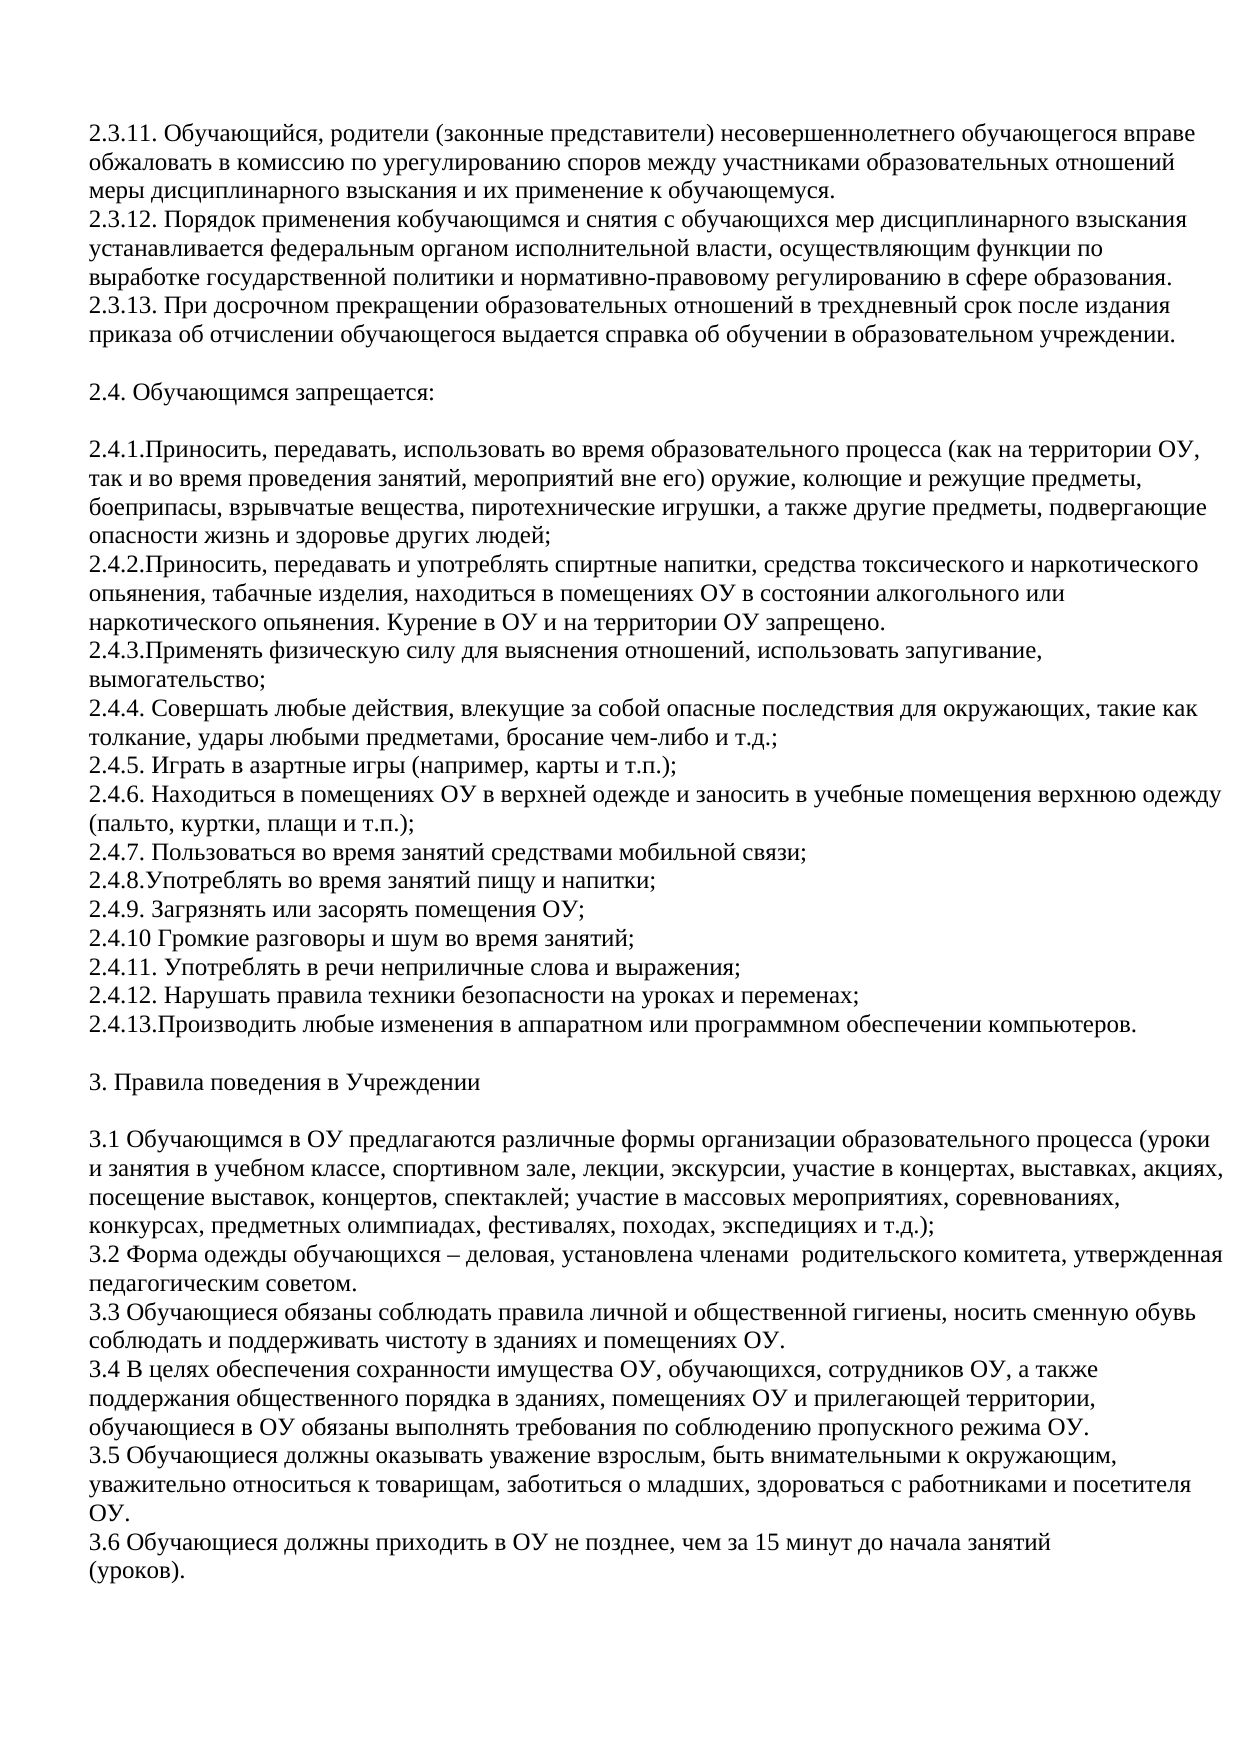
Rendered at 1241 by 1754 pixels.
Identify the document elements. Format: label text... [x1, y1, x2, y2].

text 3.3 Обучающиеся обязаны соблюдать правила личной и общественной гигиены, носить сменную обувь соблюдать и поддерживать чистоту в зданиях и помещениях ОУ. [88, 1297, 1226, 1354]
text 2.3.13. При досрочном прекращении образовательных отношений в трехдневный срок после издания приказа об отчислении обучающегося выдается справка об обучении в образовательном учреждении. [88, 291, 1226, 348]
text 2.4.1.Приносить, передавать, использовать во время образовательного процесса (как на территории ОУ, так и во время проведения занятий, мероприятий вне его) оружие, колющие и режущие предметы, боеприпасы, взрывчатые вещества, пиротехнические игрушки, а также другие предметы, подвергающие опасности жизнь и здоровье других людей; [88, 434, 1226, 549]
text 2.4.13.Производить любые изменения в аппаратном или программном обеспечении компьютеров. [88, 1009, 1226, 1038]
text 2.4.9. Загрязнять или засорять помещения ОУ; [88, 894, 1226, 923]
text 3.2 Форма одежды обучающихся – деловая, установлена членами родительского комитета, утвержденная педагогическим советом. [88, 1239, 1226, 1297]
text 2.4.11. Употреблять в речи неприличные слова и выражения; [88, 952, 1226, 981]
text 3.4 В целях обеспечения сохранности имущества ОУ, обучающихся, сотрудников ОУ, а также поддержания общественного порядка в зданиях, помещениях ОУ и прилегающей территории, обучающиеся в ОУ обязаны выполнять требования по соблюдению пропускного режима ОУ. [88, 1354, 1226, 1441]
text 2.4.3.Применять физическую силу для выяснения отношений, использовать запугивание, вымогательство; [88, 636, 1226, 693]
text 2.4.5. Играть в азартные игры (например, карты и т.п.); [88, 751, 1226, 779]
text 2.4. Обучающимся запрещается: [88, 377, 1226, 406]
text 2.4.4. Совершать любые действия, влекущие за собой опасные последствия для окружающих, такие как толкание, удары любыми предметами, бросание чем-либо и т.д.; [88, 693, 1226, 751]
text 2.3.12. Порядок применения кобучающимся и снятия с обучающихся мер дисциплинарного взыскания устанавливается федеральным органом исполнительной власти, осуществляющим функции по выработке государственной политики и нормативно-правовому регулированию в сфере образования. [88, 204, 1226, 291]
text 2.4.2.Приносить, передавать и употреблять спиртные напитки, средства токсического и наркотического опьянения, табачные изделия, находиться в помещениях ОУ в состоянии алкогольного или наркотического опьянения. Курение в ОУ и на территории ОУ запрещено. [88, 549, 1226, 636]
text 2.4.7. Пользоваться во время занятий средствами мобильной связи; [88, 837, 1226, 866]
text 3. Правила поведения в Учреждении [88, 1067, 1226, 1096]
text 3.5 Обучающиеся должны оказывать уважение взрослым, быть внимательными к окружающим, уважительно относиться к товарищам, заботиться о младших, здороваться с работниками и посетителя ОУ. [88, 1441, 1226, 1527]
text 2.4.6. Находиться в помещениях ОУ в верхней одежде и заносить в учебные помещения верхнюю одежду (пальто, куртки, плащи и т.п.); [88, 779, 1226, 837]
text 3.6 Обучающиеся должны приходить в ОУ не позднее, чем за 15 минут до начала занятий [88, 1527, 1226, 1556]
text 2.4.12. Нарушать правила техники безопасности на уроках и переменах; [88, 981, 1226, 1009]
text (уроков). [88, 1556, 1226, 1584]
text 2.4.8.Употреблять во время занятий пищу и напитки; [88, 866, 1226, 894]
text 2.3.11. Обучающийся, родители (законные представители) несовершеннолетнего обучающегося вправе обжаловать в комиссию по урегулированию споров между участниками образовательных отношений меры дисциплинарного взыскания и их применение к обучающемуся. [88, 118, 1226, 204]
text 2.4.10 Громкие разговоры и шум во время занятий; [88, 923, 1226, 952]
text 3.1 Обучающимся в ОУ предлагаются различные формы организации образовательного процесса (уроки и занятия в учебном классе, спортивном зале, лекции, экскурсии, участие в концертах, выставках, акциях, посещение выставок, концертов, спектаклей; участие в массовых мероприятиях, соревнованиях, конкурсах, предметных олимпиадах, фестивалях, походах, экспедициях и т.д.); [88, 1124, 1226, 1239]
